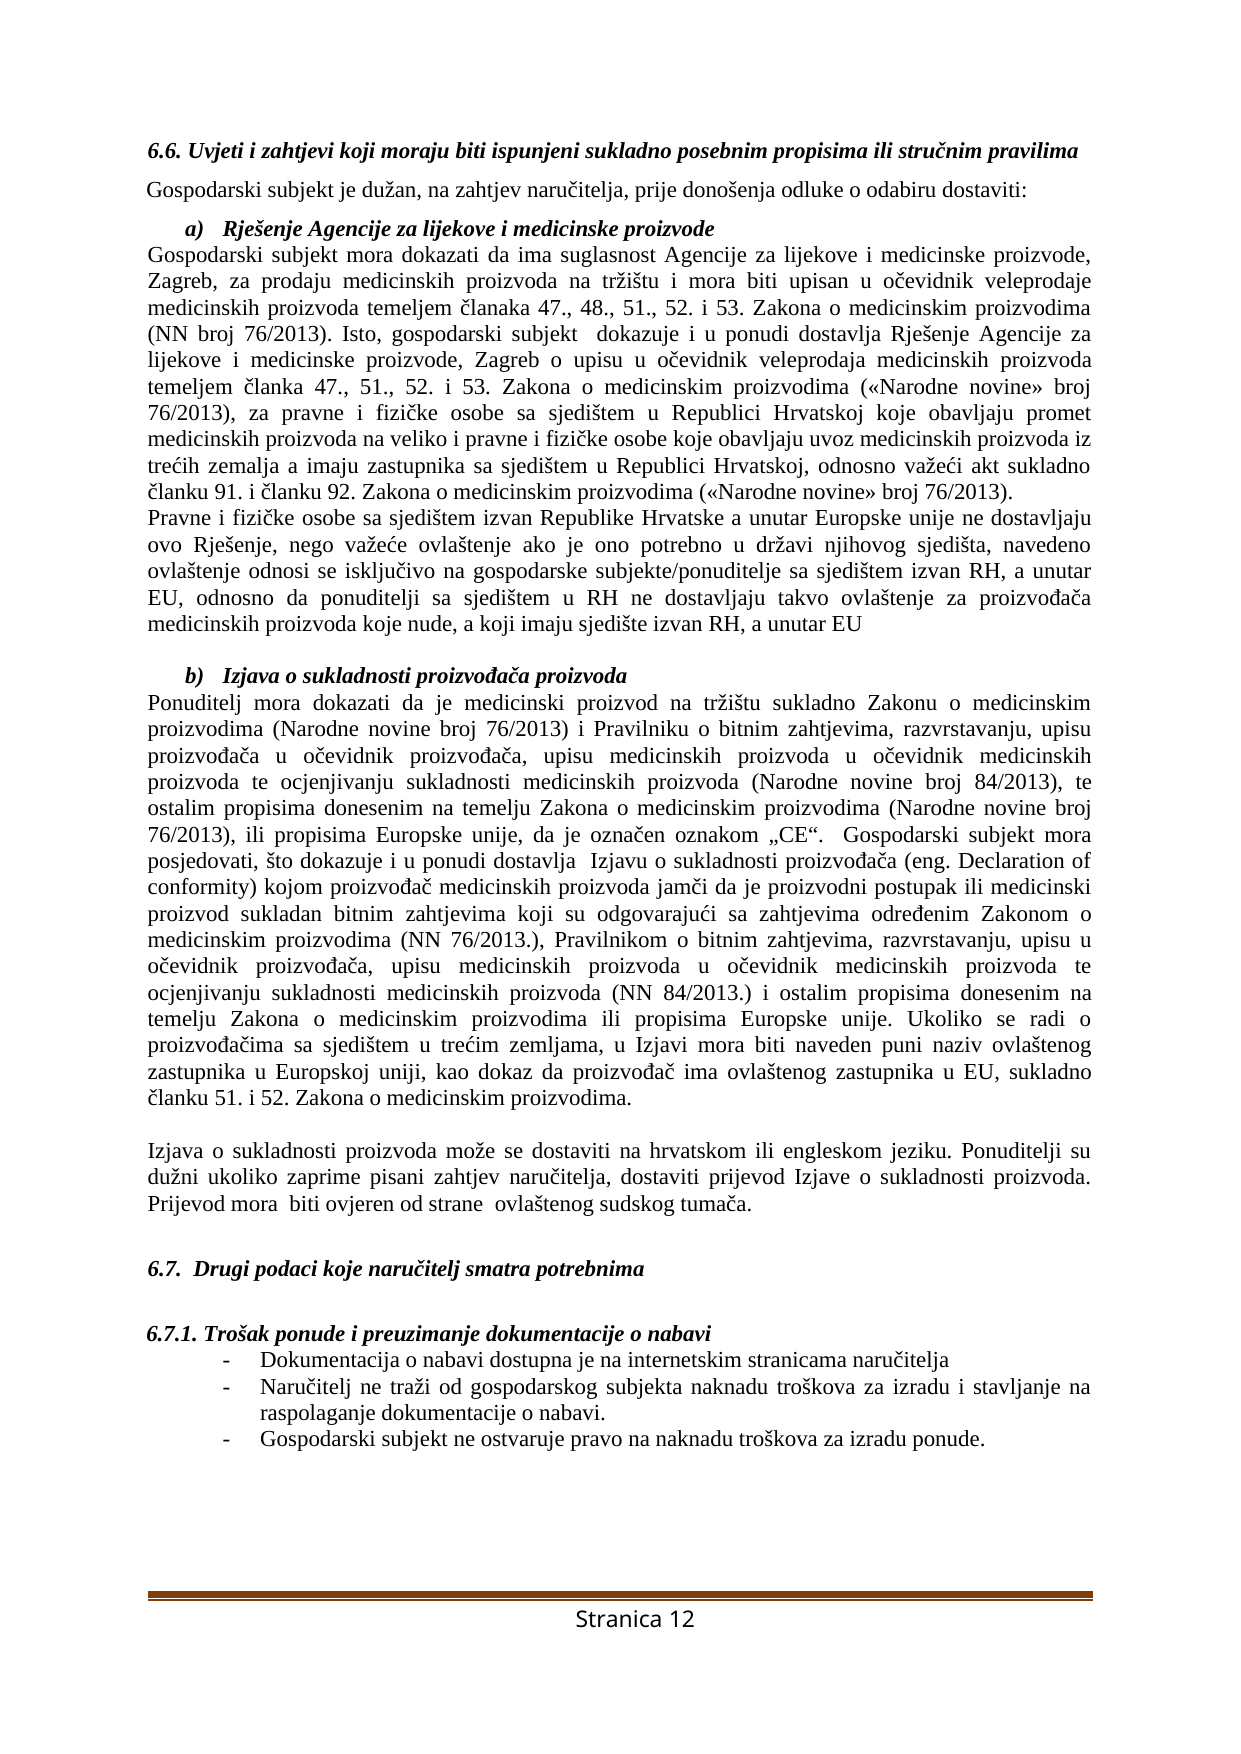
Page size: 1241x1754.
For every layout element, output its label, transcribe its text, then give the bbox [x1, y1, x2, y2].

subtitle 6.6. Uvjeti i zahtjevi koji moraju biti ispunjeni sukladno posebnim propisima ili stručnim pravilima [147, 137, 1093, 163]
list Izjava o sukladnosti proizvođača proizvoda [185, 663, 1093, 689]
text Gospodarski subjekt mora dokazati da ima suglasnost Agencije za lijekove i medicinske proizvode, Zagreb, za prodaju medicinskih proizvoda na tržištu i mora biti upisan u očevidnik veleprodaje medicinskih proizvoda temeljem članaka 47., 48., 51., 52. i 53. Zakona o medicinskim proizvodima (NN broj 76/2013). Isto, gospodarski subjekt dokazuje i u ponudi dostavlja Rješenje Agencije za lijekove i medicinske proizvode, Zagreb o upisu u očevidnik veleprodaja medicinskih proizvoda temeljem članka 47., 51., 52. i 53. Zakona o medicinskim proizvodima («Narodne novine» broj 76/2013), za pravne i fizičke osobe sa sjedištem u Republici Hrvatskoj koje obavljaju promet medicinskih proizvoda na veliko i pravne i fizičke osobe koje obavljaju uvoz medicinskih proizvoda iz trećih zemalja a imaju zastupnika sa sjedištem u Republici Hrvatskoj, odnosno važeći akt sukladno članku 91. i članku 92. Zakona o medicinskim proizvodima («Narodne novine» broj 76/2013). [147, 241, 1093, 504]
list Naručitelj ne traži od gospodarskog subjekta naknadu troškova za izradu i stavljanje na raspolaganje dokumentacije o nabavi. [222, 1373, 1093, 1426]
list Gospodarski subjekt ne ostvaruje pravo na naknadu troškova za izradu ponude. [222, 1426, 1093, 1452]
text 6.7.1. Trošak ponude i preuzimanje dokumentacije o nabavi [146, 1320, 1093, 1346]
text Ponuditelj mora dokazati da je medicinski proizvod na tržištu sukladno Zakonu o medicinskim proizvodima (Narodne novine broj 76/2013) i Pravilniku o bitnim zahtjevima, razvrstavanju, upisu proizvođača u očevidnik proizvođača, upisu medicinskih proizvoda u očevidnik medicinskih proizvoda te ocjenjivanju sukladnosti medicinskih proizvoda (Narodne novine broj 84/2013), te ostalim propisima donesenim na temelju Zakona o medicinskim proizvodima (Narodne novine broj 76/2013), ili propisima Europske unije, da je označen oznakom „CE“. Gospodarski subjekt mora posjedovati, što dokazuje i u ponudi dostavlja Izjavu o sukladnosti proizvođača (eng. Declaration of conformity) kojom proizvođač medicinskih proizvoda jamči da je proizvodni postupak ili medicinski proizvod sukladan bitnim zahtjevima koji su odgovarajući sa zahtjevima određenim Zakonom o medicinskim proizvodima (NN 76/2013.), Pravilnikom o bitnim zahtjevima, razvrstavanju, upisu u očevidnik proizvođača, upisu medicinskih proizvoda u očevidnik medicinskih proizvoda te ocjenjivanju sukladnosti medicinskih proizvoda (NN 84/2013.) i ostalim propisima donesenim na temelju Zakona o medicinskim proizvodima ili propisima Europske unije. Ukoliko se radi o proizvođačima sa sjedištem u trećim zemljama, u Izjavi mora biti naveden puni naziv ovlaštenog zastupnika u Europskoj uniji, kao dokaz da proizvođač ima ovlaštenog zastupnika u EU, sukladno članku 51. i 52. Zakona o medicinskim proizvodima. [147, 689, 1093, 1111]
text Izjava o sukladnosti proizvoda može se dostaviti na hrvatskom ili engleskom jeziku. Ponuditelji su dužni ukoliko zaprime pisani zahtjev naručitelja, dostaviti prijevod Izjave o sukladnosti proizvoda. Prijevod mora biti ovjeren od strane ovlaštenog sudskog tumača. [147, 1137, 1093, 1216]
text Gospodarski subjekt je dužan, na zahtjev naručitelja, prije donošenja odluke o odabiru dostaviti: [146, 176, 1093, 202]
subtitle 6.7. Drugi podaci koje naručitelj smatra potrebnima [147, 1255, 1093, 1281]
list Dokumentacija o nabavi dostupna je na internetskim stranicama naručitelja [222, 1346, 1093, 1373]
text Pravne i fizičke osobe sa sjedištem izvan Republike Hrvatske a unutar Europske unije ne dostavljaju ovo Rješenje, nego važeće ovlaštenje ako je ono potrebno u državi njihovog sjedišta, navedeno ovlaštenje odnosi se isključivo na gospodarske subjekte/ponuditelje sa sjedištem izvan RH, a unutar EU, odnosno da ponuditelji sa sjedištem u RH ne dostavljaju takvo ovlaštenje za proizvođača medicinskih proizvoda koje nude, a koji imaju sjedište izvan RH, a unutar EU [147, 504, 1093, 636]
list Rješenje Agencije za lijekove i medicinske proizvode [185, 214, 1093, 241]
